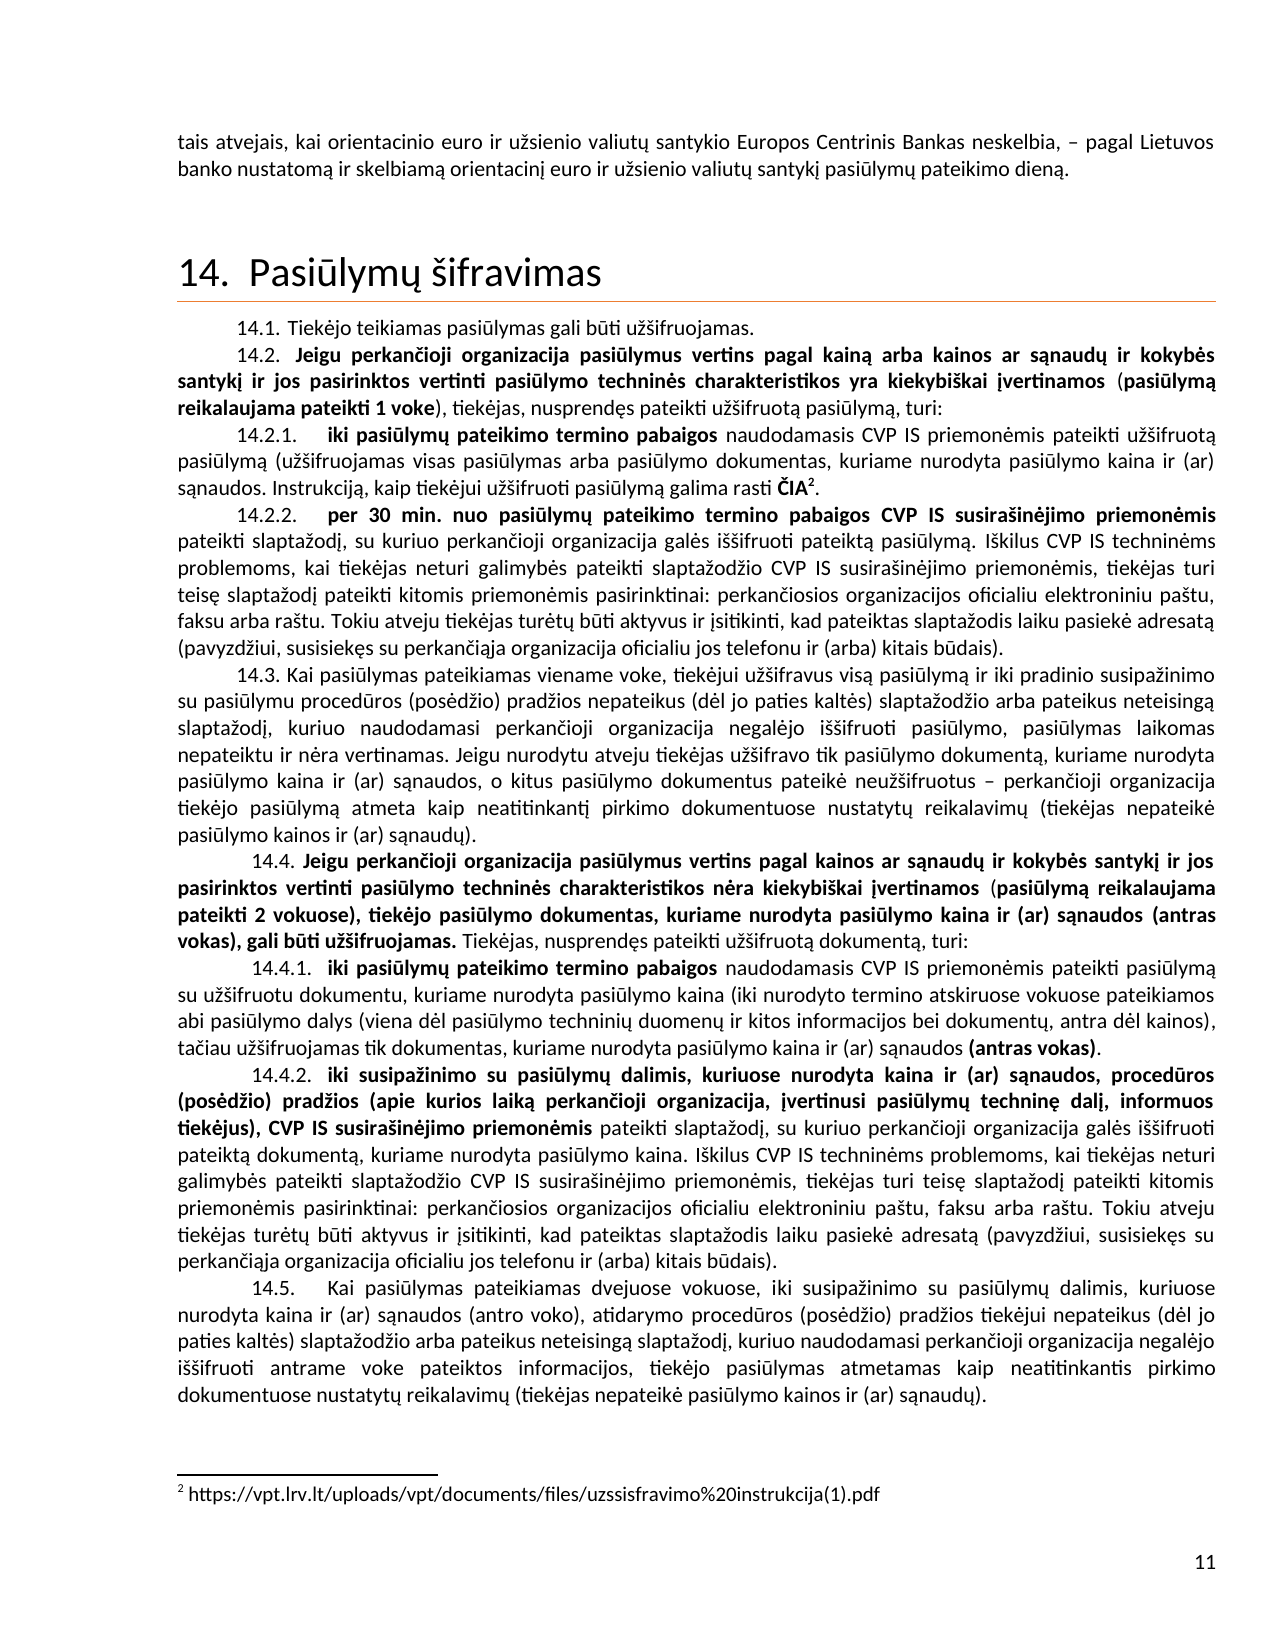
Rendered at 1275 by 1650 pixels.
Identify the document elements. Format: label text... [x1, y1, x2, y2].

list iki pasiūlymų pateikimo termino pabaigos naudodamasis CVP IS priemonėmis pateikti pasiūlymą su užšifruotu dokumentu, kuriame nurodyta pasiūlymo kaina (iki nurodyto termino atskiruose vokuose pateikiamos abi pasiūlymo dalys (viena dėl pasiūlymo techninių duomenų ir kitos informacijos bei dokumentų, antra dėl kainos), tačiau užšifruojamas tik dokumentas, kuriame nurodyta pasiūlymo kaina ir (ar) sąnaudos (antras vokas). [177, 954, 1216, 1061]
subtitle 14. Pasiūlymų šifravimas [177, 246, 1216, 301]
text 14.4. Jeigu perkančioji organizacija pasiūlymus vertins pagal kainos ar sąnaudų ir kokybės santykį ir jos pasirinktos vertinti pasiūlymo techninės charakteristikos nėra kiekybiškai įvertinamos (pasiūlymą reikalaujama pateikti 2 vokuose), tiekėjo pasiūlymo dokumentas, kuriame nurodyta pasiūlymo kaina ir (ar) sąnaudos (antras vokas), gali būti užšifruojamas. Tiekėjas, nusprendęs pateikti užšifruotą dokumentą, turi: [177, 848, 1216, 954]
list iki pasiūlymų pateikimo termino pabaigos naudodamasis CVP IS priemonėmis pateikti užšifruotą pasiūlymą (užšifruojamas visas pasiūlymas arba pasiūlymo dokumentas, kuriame nurodyta pasiūlymo kaina ir (ar) sąnaudos. Instrukciją, kaip tiekėjui užšifruoti pasiūlymą galima rasti ČIA. [177, 421, 1216, 501]
list iki susipažinimo su pasiūlymų dalimis, kuriuose nurodyta kaina ir (ar) sąnaudos, procedūros (posėdžio) pradžios (apie kurios laiką perkančioji organizacija, įvertinusi pasiūlymų techninę dalį, informuos tiekėjus), CVP IS susirašinėjimo priemonėmis pateikti slaptažodį, su kuriuo perkančioji organizacija galės iššifruoti pateiktą dokumentą, kuriame nurodyta pasiūlymo kaina. Iškilus CVP IS techninėms problemoms, kai tiekėjas neturi galimybės pateikti slaptažodžio CVP IS susirašinėjimo priemonėmis, tiekėjas turi teisę slaptažodį pateikti kitomis priemonėmis pasirinktinai: perkančiosios organizacijos oficialiu elektroniniu paštu, faksu arba raštu. Tokiu atveju tiekėjas turėtų būti aktyvus ir įsitikinti, kad pateiktas slaptažodis laiku pasiekė adresatą (pavyzdžiui, susisiekęs su perkančiąja organizacija oficialiu jos telefonu ir (arba) kitais būdais). [177, 1061, 1216, 1274]
list Tiekėjo teikiamas pasiūlymas gali būti užšifruojamas. [236, 314, 1216, 341]
list Jeigu perkančioji organizacija pasiūlymus vertins pagal kainą arba kainos ar sąnaudų ir kokybės santykį ir jos pasirinktos vertinti pasiūlymo techninės charakteristikos yra kiekybiškai įvertinamos (pasiūlymą reikalaujama pateikti 1 voke), tiekėjas, nusprendęs pateikti užšifruotą pasiūlymą, turi: [177, 341, 1216, 421]
text 14.3. Kai pasiūlymas pateikiamas viename voke, tiekėjui užšifravus visą pasiūlymą ir iki pradinio susipažinimo su pasiūlymu procedūros (posėdžio) pradžios nepateikus (dėl jo paties kaltės) slaptažodžio arba pateikus neteisingą slaptažodį, kuriuo naudodamasi perkančioji organizacija negalėjo iššifruoti pasiūlymo, pasiūlymas laikomas nepateiktu ir nėra vertinamas. Jeigu nurodytu atveju tiekėjas užšifravo tik pasiūlymo dokumentą, kuriame nurodyta pasiūlymo kaina ir (ar) sąnaudos, o kitus pasiūlymo dokumentus pateikė neužšifruotus – perkančioji organizacija tiekėjo pasiūlymą atmeta kaip neatitinkantį pirkimo dokumentuose nustatytų reikalavimų (tiekėjas nepateikė pasiūlymo kainos ir (ar) sąnaudų). [177, 661, 1216, 848]
list per 30 min. nuo pasiūlymų pateikimo termino pabaigos CVP IS susirašinėjimo priemonėmis pateikti slaptažodį, su kuriuo perkančioji organizacija galės iššifruoti pateiktą pasiūlymą. Iškilus CVP IS techninėms problemoms, kai tiekėjas neturi galimybės pateikti slaptažodžio CVP IS susirašinėjimo priemonėmis, tiekėjas turi teisę slaptažodį pateikti kitomis priemonėmis pasirinktinai: perkančiosios organizacijos oficialiu elektroniniu paštu, faksu arba raštu. Tokiu atveju tiekėjas turėtų būti aktyvus ir įsitikinti, kad pateiktas slaptažodis laiku pasiekė adresatą (pavyzdžiui, susisiekęs su perkančiąja organizacija oficialiu jos telefonu ir (arba) kitais būdais). [177, 501, 1216, 661]
list Kai pasiūlymas pateikiamas dvejuose vokuose, iki susipažinimo su pasiūlymų dalimis, kuriuose nurodyta kaina ir (ar) sąnaudos (antro voko), atidarymo procedūros (posėdžio) pradžios tiekėjui nepateikus (dėl jo paties kaltės) slaptažodžio arba pateikus neteisingą slaptažodį, kuriuo naudodamasi perkančioji organizacija negalėjo iššifruoti antrame voke pateiktos informacijos, tiekėjo pasiūlymas atmetamas kaip neatitinkantis pirkimo dokumentuose nustatytų reikalavimų (tiekėjas nepateikė pasiūlymo kainos ir (ar) sąnaudų). [177, 1274, 1216, 1408]
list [177, 128, 1216, 182]
